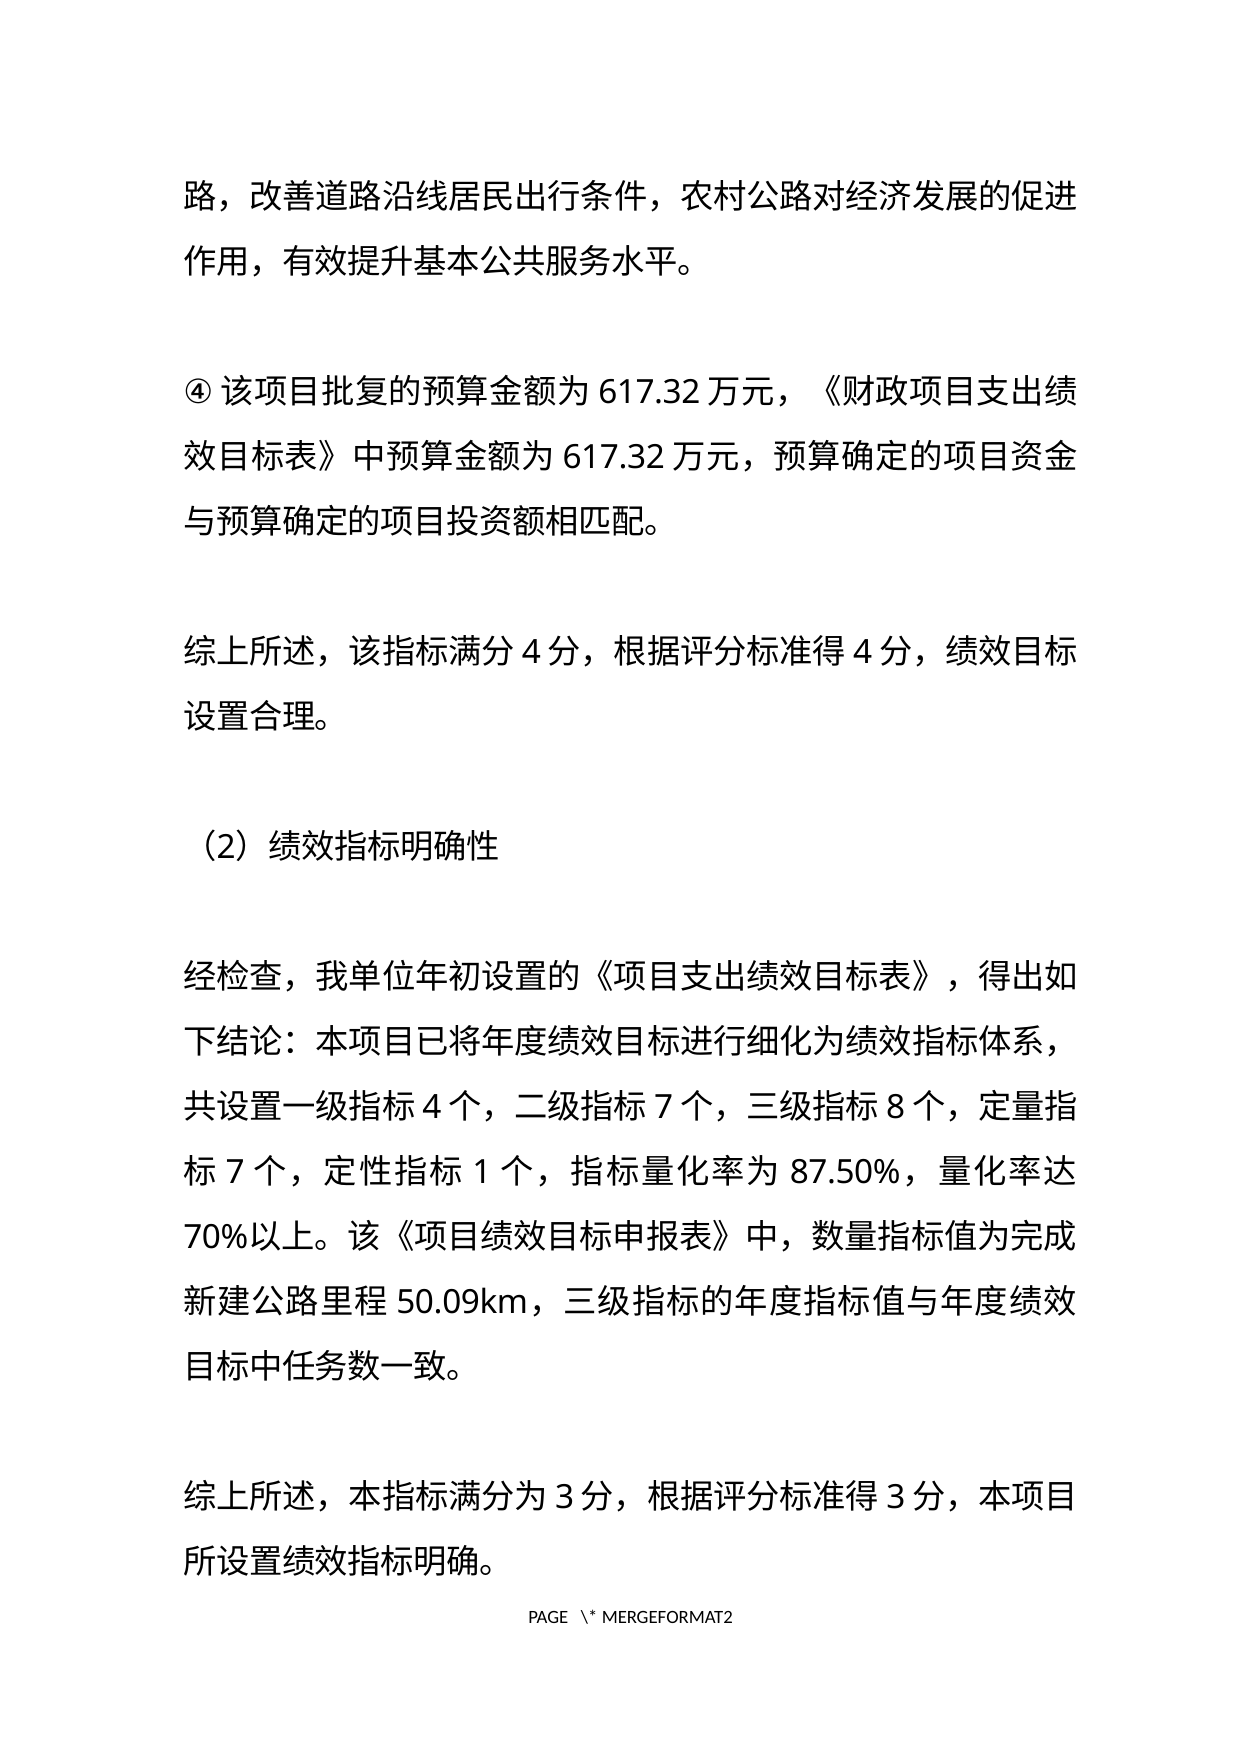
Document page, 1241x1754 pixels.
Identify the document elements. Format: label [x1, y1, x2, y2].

text [183, 162, 1078, 1592]
